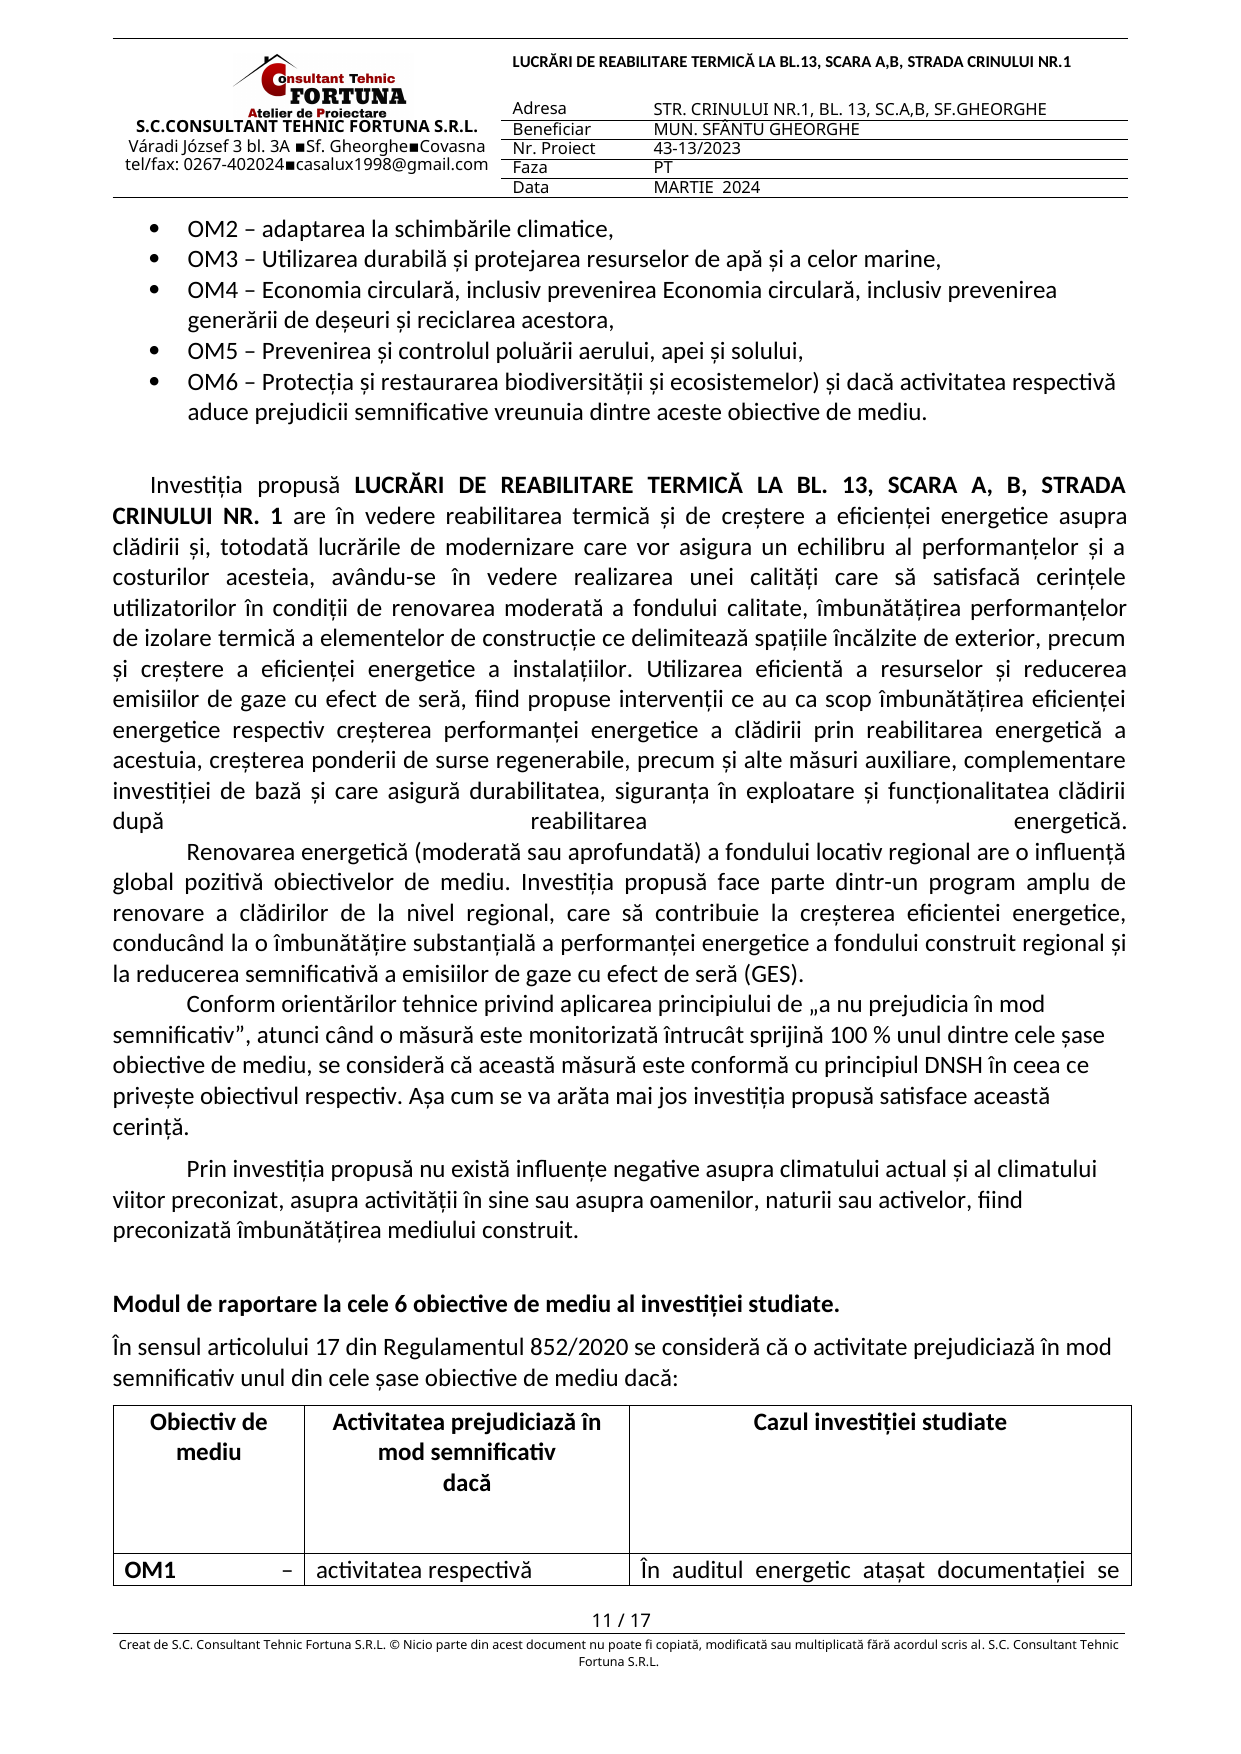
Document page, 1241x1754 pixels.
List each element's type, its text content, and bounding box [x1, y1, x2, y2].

text Investiția propusă LUCRĂRI DE REABILITARE TERMICĂ LA BL. 13, SCARA A, B, STRADA CRINULUI NR. 1 are în vedere reabilitarea termică și de creștere a eficienței energetice asupra clădirii și, totodată lucrările de modernizare care vor asigura un echilibru al performanțelor și a costurilor acesteia, avându-se în vedere realizarea unei calități care să satisfacă cerințele utilizatorilor în condiții de renovarea moderată a fondului calitate, îmbunătățirea performanțelor de izolare termică a elementelor de construcție ce delimitează spațiile încălzite de exterior, precum și creștere a eficienței energetice a instalațiilor. Utilizarea eficientă a resurselor și reducerea emisiilor de gaze cu efect de seră, fiind propuse intervenții ce au ca scop îmbunătățirea eficienței energetice respectiv creșterea performanței energetice a clădirii prin reabilitarea energetică a acestuia, creșterea ponderii de surse regenerabile, precum și alte măsuri auxiliare, complementare investiției de bază și care asigură durabilitatea, siguranța în exploatare și funcționalitatea clădirii după reabilitarea energetică. Renovarea energetică (moderată sau aprofundată) a fondului locativ regional are o influență global pozitivă obiectivelor de mediu. Investiția propusă face parte dintr-un program amplu de renovare a clădirilor de la nivel regional, care să contribuie la creșterea eficientei energetice, conducând la o îmbunătățire substanțială a performanței energetice a fondului construit regional și la reducerea semnificativă a emisiilor de gaze cu efect de seră (GES). [112, 470, 1128, 988]
list OM2 – adaptarea la schimbările climatice, [150, 213, 1128, 243]
table_header Cazul investiției studiate [630, 1406, 1131, 1553]
table_header Activitatea prejudiciază în mod semnificativ dacă [305, 1406, 629, 1553]
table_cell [305, 1554, 629, 1584]
text Modul de raportare la cele 6 obiective de mediu al investiției studiate. [112, 1258, 1128, 1319]
list OM4 – Economia circulară, inclusiv prevenirea Economia circulară, inclusiv prevenirea generării de deșeuri și reciclarea acestora, [150, 274, 1128, 335]
text În sensul articolului 17 din Regulamentul 852/2020 se consideră că o activitate prejudiciază în mod semnificativ unul din cele șase obiective de mediu dacă: [112, 1331, 1128, 1392]
list OM5 – Prevenirea și controlul poluării aerului, apei și solului, [150, 335, 1128, 366]
text Prin investiția propusă nu există influențe negative asupra climatului actual și al climatului viitor preconizat, asupra activității în sine sau asupra oamenilor, naturii sau activelor, fiind preconizată îmbunătățirea mediului construit. [112, 1154, 1128, 1245]
table_header Obiectiv de mediu [114, 1406, 304, 1553]
list OM3 – Utilizarea durabilă și protejarea resurselor de apă și a celor marine, [150, 243, 1128, 274]
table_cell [630, 1554, 1131, 1584]
text Conform orientărilor tehnice privind aplicarea principiului de „a nu prejudicia în mod semnificativ”, atunci când o măsură este monitorizată întrucât sprijină 100 % unul dintre cele șase obiective de mediu, se consideră că această măsură este conformă cu principiul DNSH în ceea ce privește obiectivul respectiv. Așa cum se va arăta mai jos investiția propusă satisface această cerință. [112, 988, 1128, 1141]
list OM6 – Protecția și restaurarea biodiversității și ecosistemelor) și dacă activitatea respectivă aduce prejudicii semnificative vreunuia dintre aceste obiective de mediu. [150, 366, 1128, 457]
picture [232, 53, 414, 120]
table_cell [114, 1554, 304, 1584]
